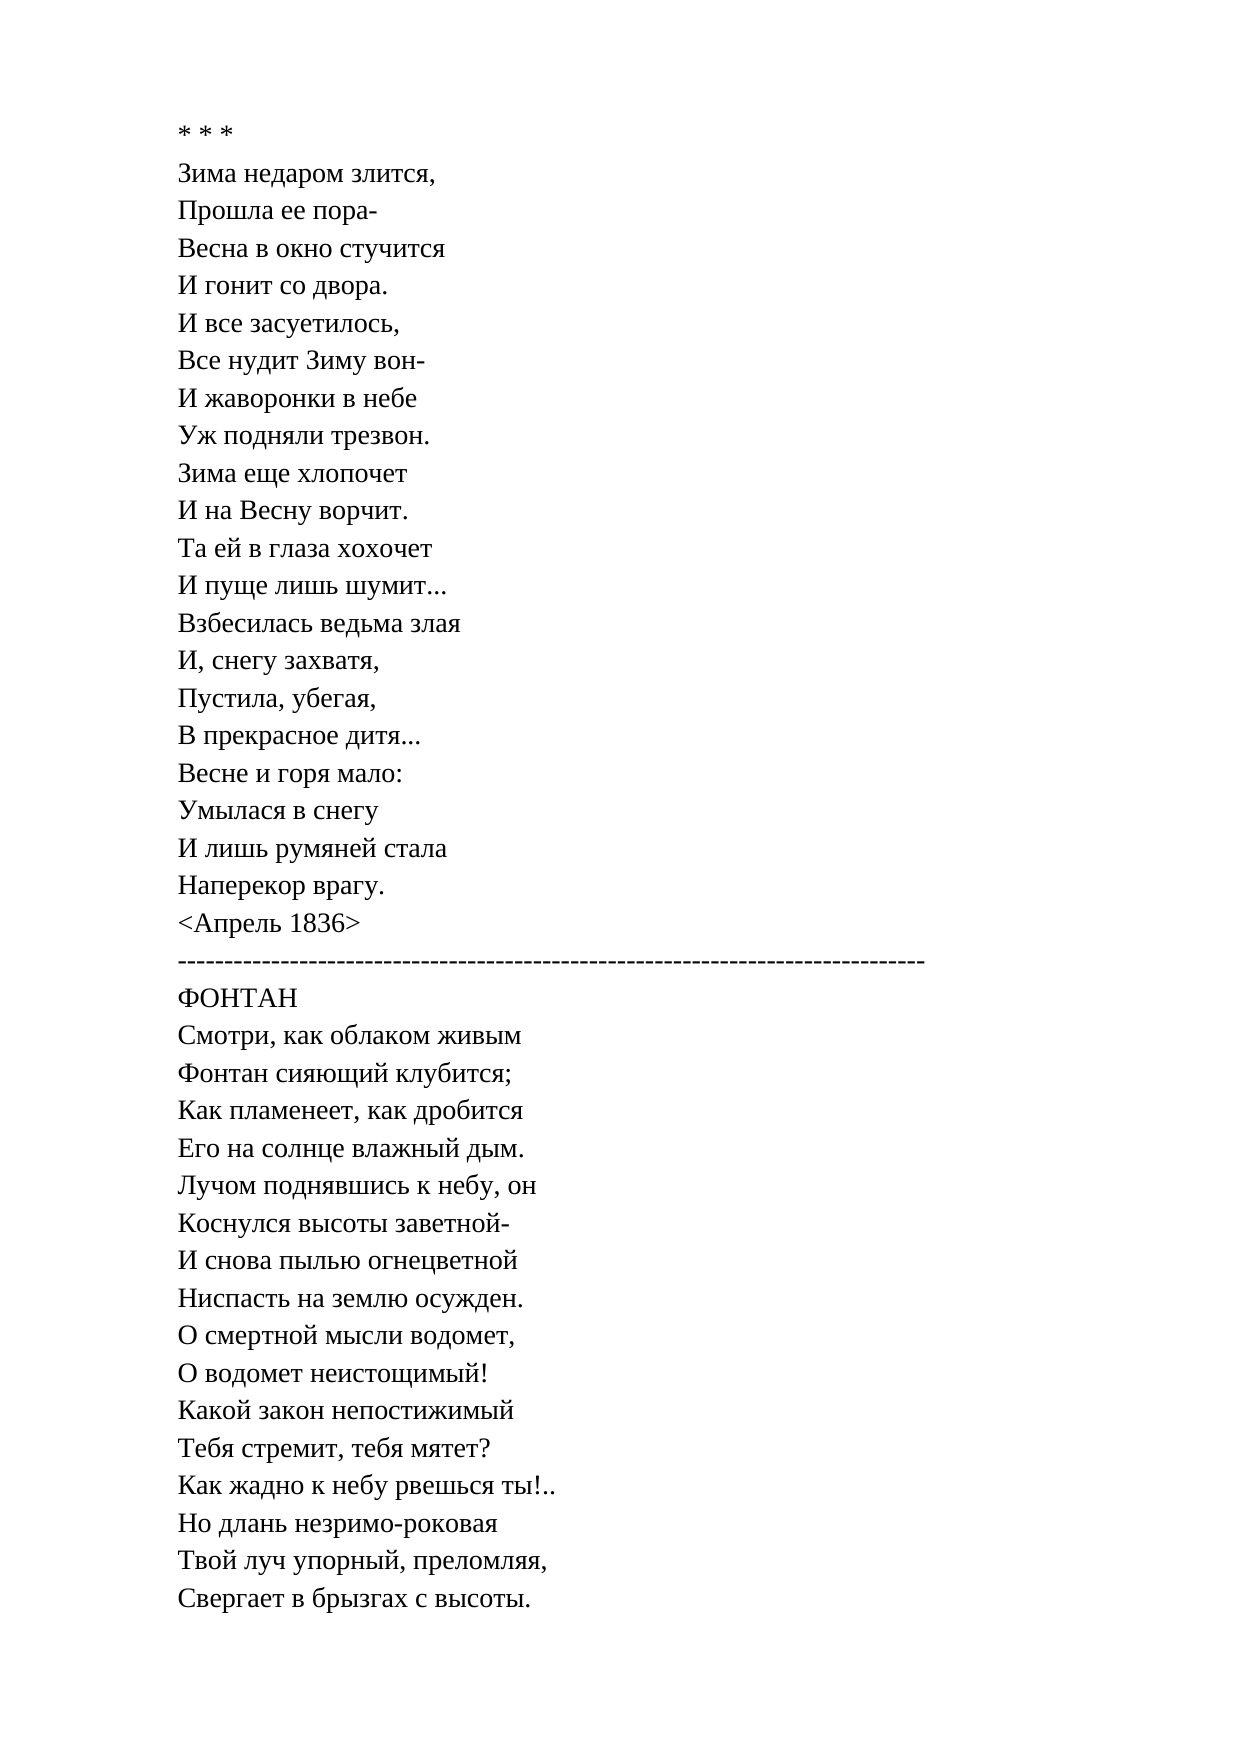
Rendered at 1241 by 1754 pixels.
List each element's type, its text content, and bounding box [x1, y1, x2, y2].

text И лишь румяней стала [177, 831, 1152, 863]
text Весне и горя мало: [177, 756, 1152, 788]
text Все нудит Зиму вон- [177, 343, 1152, 376]
text И жаворонки в небе [177, 381, 1152, 413]
text И все засуетилось, [177, 306, 1152, 338]
text И пуще лишь шумит... [177, 568, 1152, 601]
text Его на солнце влажный дым. [177, 1131, 1152, 1163]
text Взбесилась ведьма злая [177, 606, 1152, 638]
text Твой луч упорный, преломляя, [177, 1543, 1152, 1576]
text Лучом поднявшись к небу, он [177, 1168, 1152, 1201]
text О смертной мысли водомет, [177, 1318, 1152, 1351]
text Ниспасть на землю осужден. [177, 1281, 1152, 1313]
text Уж подняли трезвон. [177, 418, 1152, 451]
text Свергает в брызгах с высоты. [177, 1581, 1152, 1613]
text Весна в окно стучится [177, 231, 1152, 263]
text Зима еще хлопочет [177, 456, 1152, 488]
text Как пламенеет, как дробится [177, 1093, 1152, 1126]
text Наперекор врагу. [177, 868, 1152, 901]
text О водомет неистощимый! [177, 1356, 1152, 1388]
text Какой закон непостижимый [177, 1393, 1152, 1426]
text И гонит со двора. [177, 268, 1152, 301]
text Но длань незримо-роковая [177, 1506, 1152, 1538]
text В прекрасное дитя... [177, 718, 1152, 751]
text Как жадно к небу рвешься ты!.. [177, 1468, 1152, 1501]
text -------------------------------------------------------------------------------- [177, 943, 1152, 976]
text И на Весну ворчит. [177, 493, 1152, 526]
text Фонтан сияющий клубится; [177, 1056, 1152, 1088]
text Коснулся высоты заветной- [177, 1206, 1152, 1238]
text Тебя стремит, тебя мятет? [177, 1431, 1152, 1463]
text <Апрель 1836> [177, 906, 1152, 938]
text И, снегу захватя, [177, 643, 1152, 676]
text Прошла ее пора- [177, 193, 1152, 226]
text Умылася в снегу [177, 793, 1152, 826]
text И снова пылью огнецветной [177, 1243, 1152, 1276]
text * * * [177, 118, 1152, 151]
text Смотри, как облаком живым [177, 1018, 1152, 1051]
text Зима недаром злится, [177, 156, 1152, 188]
text Та ей в глаза хохочет [177, 531, 1152, 563]
text Пустила, убегая, [177, 681, 1152, 713]
text ФОНТАН [177, 981, 1152, 1013]
